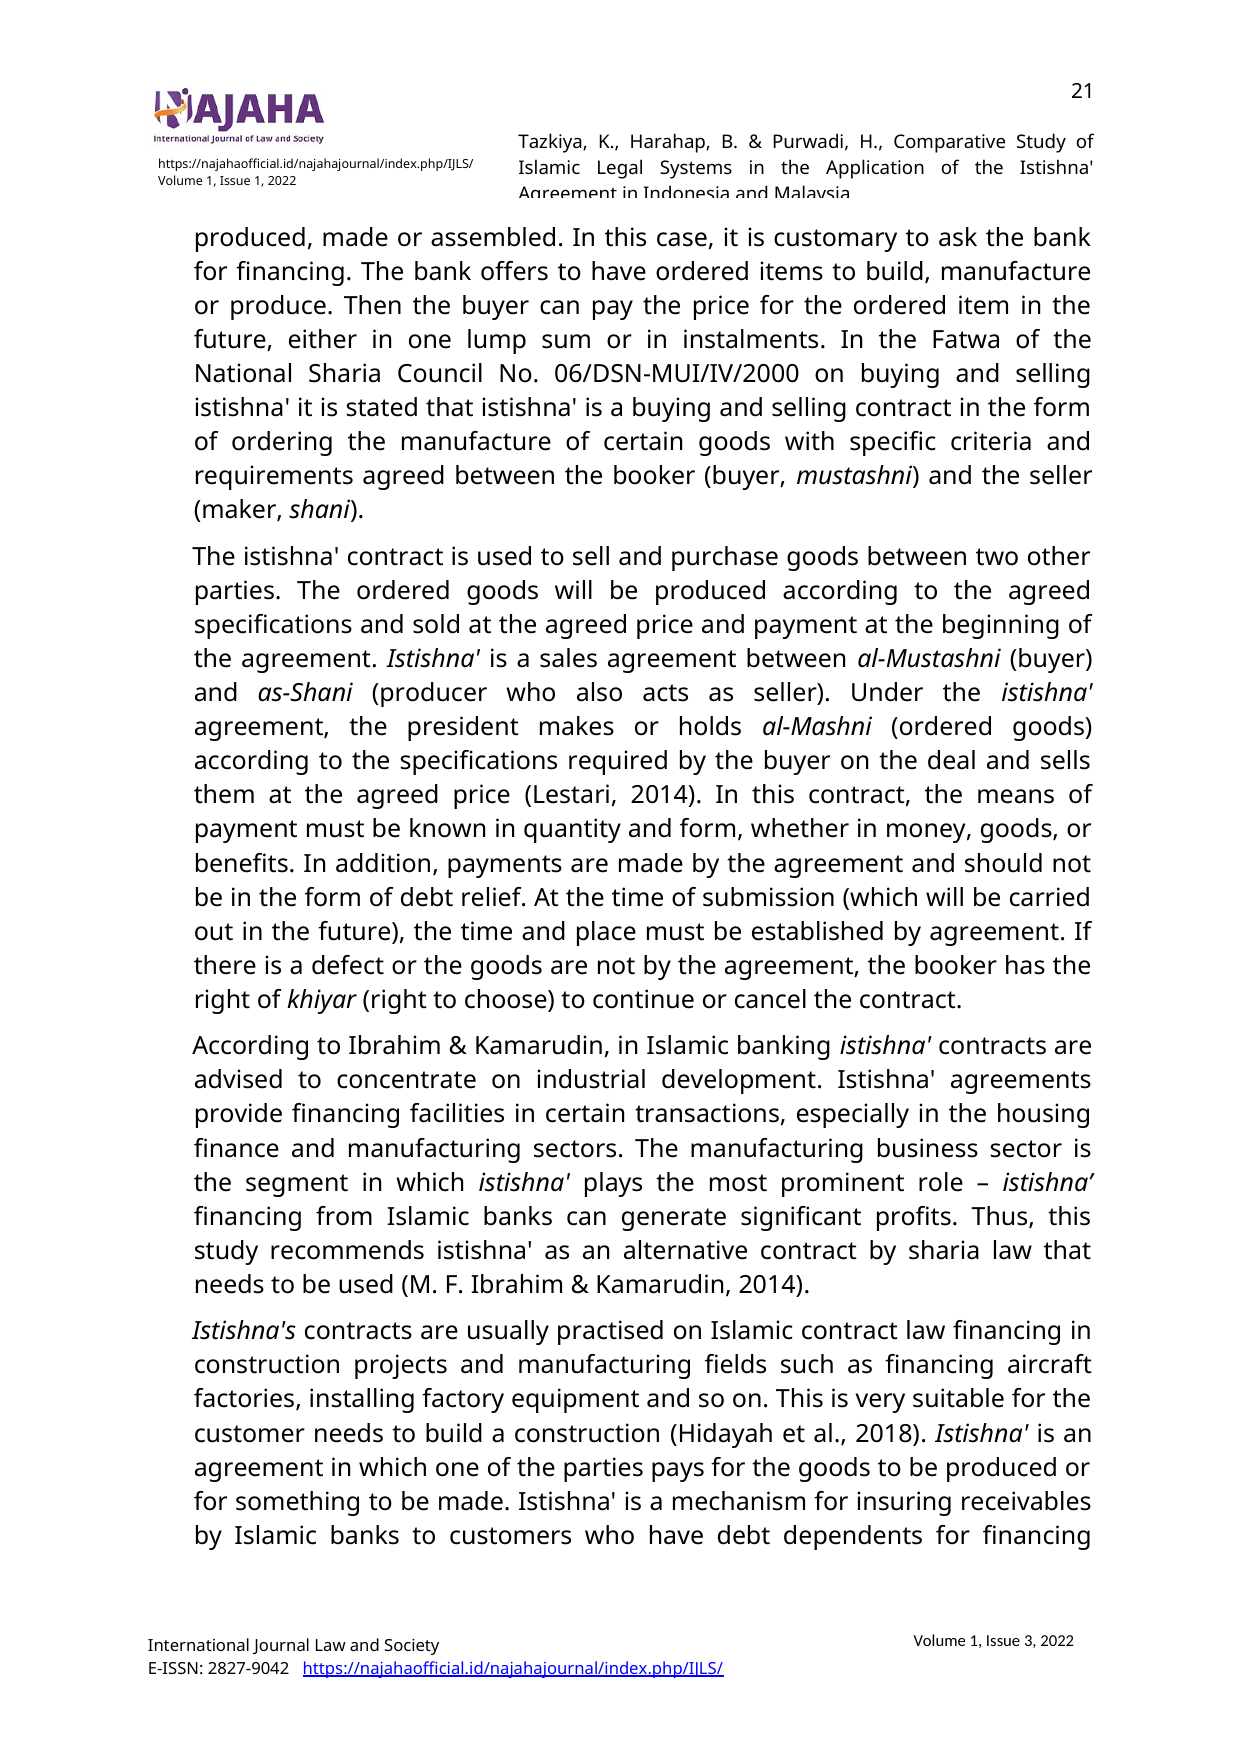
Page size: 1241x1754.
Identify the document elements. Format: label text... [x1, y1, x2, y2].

picture [147, 75, 328, 158]
text According to Ibrahim & Kamarudin, in Islamic banking istishna' contracts are advised to concentrate on industrial development. Istishna' agreements provide financing facilities in certain transactions, especially in the housing finance and manufacturing sectors. The manufacturing business sector is the segment in which istishna' plays the most prominent role – istishna’ financing from Islamic banks can generate significant profits. Thus, this study recommends istishna' as an alternative contract by sharia law that needs to be used (M. F. Ibrahim & Kamarudin, 2014). [192, 1028, 1093, 1301]
text The istishna' contract is used to sell and purchase goods between two other parties. The ordered goods will be produced according to the agreed specifications and sold at the agreed price and payment at the beginning of the agreement. Istishna' is a sales agreement between al-Mustashni (buyer) and as-Shani (producer who also acts as seller). Under the istishna' agreement, the president makes or holds al-Mashni (ordered goods) according to the specifications required by the buyer on the deal and sells them at the agreed price (Lestari, 2014). In this contract, the means of payment must be known in quantity and form, whether in money, goods, or benefits. In addition, payments are made by the agreement and should not be in the form of debt relief. At the time of submission (which will be carried out in the future), the time and place must be established by agreement. If there is a defect or the goods are not by the agreement, the booker has the right of khiyar (right to choose) to continue or cancel the contract. [192, 539, 1093, 1016]
